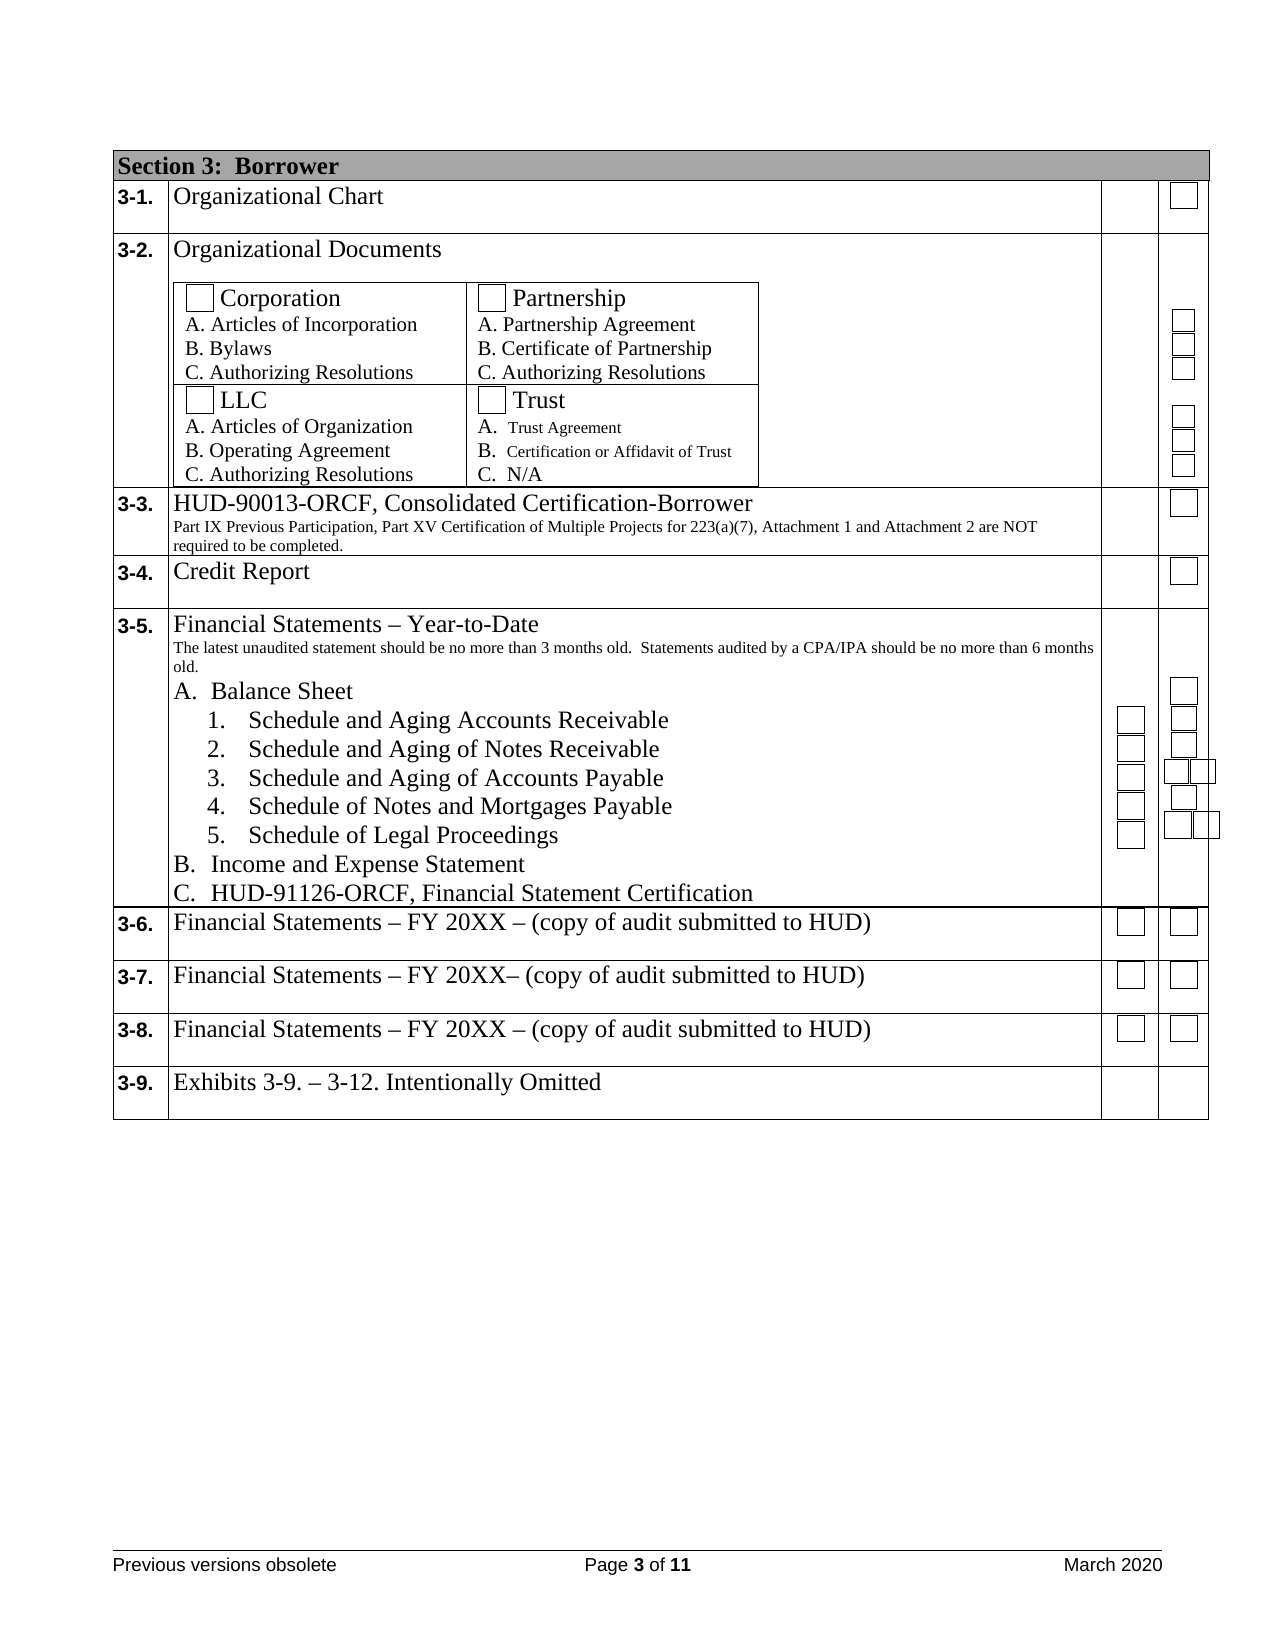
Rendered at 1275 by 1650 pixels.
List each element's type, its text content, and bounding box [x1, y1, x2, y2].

table_cell [1102, 234, 1158, 487]
table_cell [114, 961, 168, 1013]
table_cell [1159, 488, 1208, 555]
table_cell Financial Statements – Year-to-Date The latest unaudited statement should be no more than 3 months old. Statements audited by a CPA/IPA should be no more than 6 months old. Balance Sheet Schedule and Aging Accounts Receivable Schedule and Aging of Notes Receivable Schedule and Aging of Accounts Payable Schedule of Notes and Mortgages Payable Schedule of Legal Proceedings Income and Expense Statement HUD-91126-ORCF, Financial Statement Certification [169, 609, 1101, 906]
table_cell Financial Statements – FY 20XX – (copy of audit submitted to HUD) [169, 908, 1101, 959]
table_cell [114, 609, 168, 906]
table_cell [114, 1067, 168, 1119]
table_cell [114, 1014, 168, 1066]
table_cell [1102, 1014, 1158, 1066]
table_cell [1102, 556, 1158, 608]
table_cell [1159, 908, 1208, 959]
table_cell [114, 488, 168, 555]
table_cell [1159, 609, 1208, 906]
table_cell Exhibits 3-9. – 3-12. Intentionally Omitted [169, 1067, 1101, 1119]
table_header Section 3: Borrower [114, 151, 1209, 180]
table_cell [1159, 234, 1208, 487]
table_cell [1102, 1067, 1158, 1119]
table_cell [1159, 961, 1208, 1013]
table_cell [1159, 1067, 1208, 1119]
table_cell [1159, 556, 1208, 608]
table_cell Credit Report [169, 556, 1101, 608]
table_cell [114, 908, 168, 959]
table_cell [1159, 1014, 1208, 1066]
table_cell HUD-90013-ORCF, Consolidated Certification-Borrower Part IX Previous Participation, Part XV Certification of Multiple Projects for 223(a)(7), Attachment 1 and Attachment 2 are NOT required to be completed. [169, 488, 1101, 555]
table_cell [114, 556, 168, 608]
table_cell Financial Statements – FY 20XX– (copy of audit submitted to HUD) [169, 961, 1101, 1013]
table_cell [1102, 609, 1158, 906]
table_cell Organizational Documents [169, 234, 1101, 487]
table_cell Organizational Chart [169, 181, 1101, 233]
table_cell [1102, 488, 1158, 555]
table_cell [114, 181, 168, 233]
table_cell [114, 234, 168, 487]
table_cell [1102, 181, 1158, 233]
table_cell Financial Statements – FY 20XX – (copy of audit submitted to HUD) [169, 1014, 1101, 1066]
table_cell [1102, 908, 1158, 959]
table_cell [1102, 961, 1158, 1013]
table_cell [1159, 181, 1208, 233]
